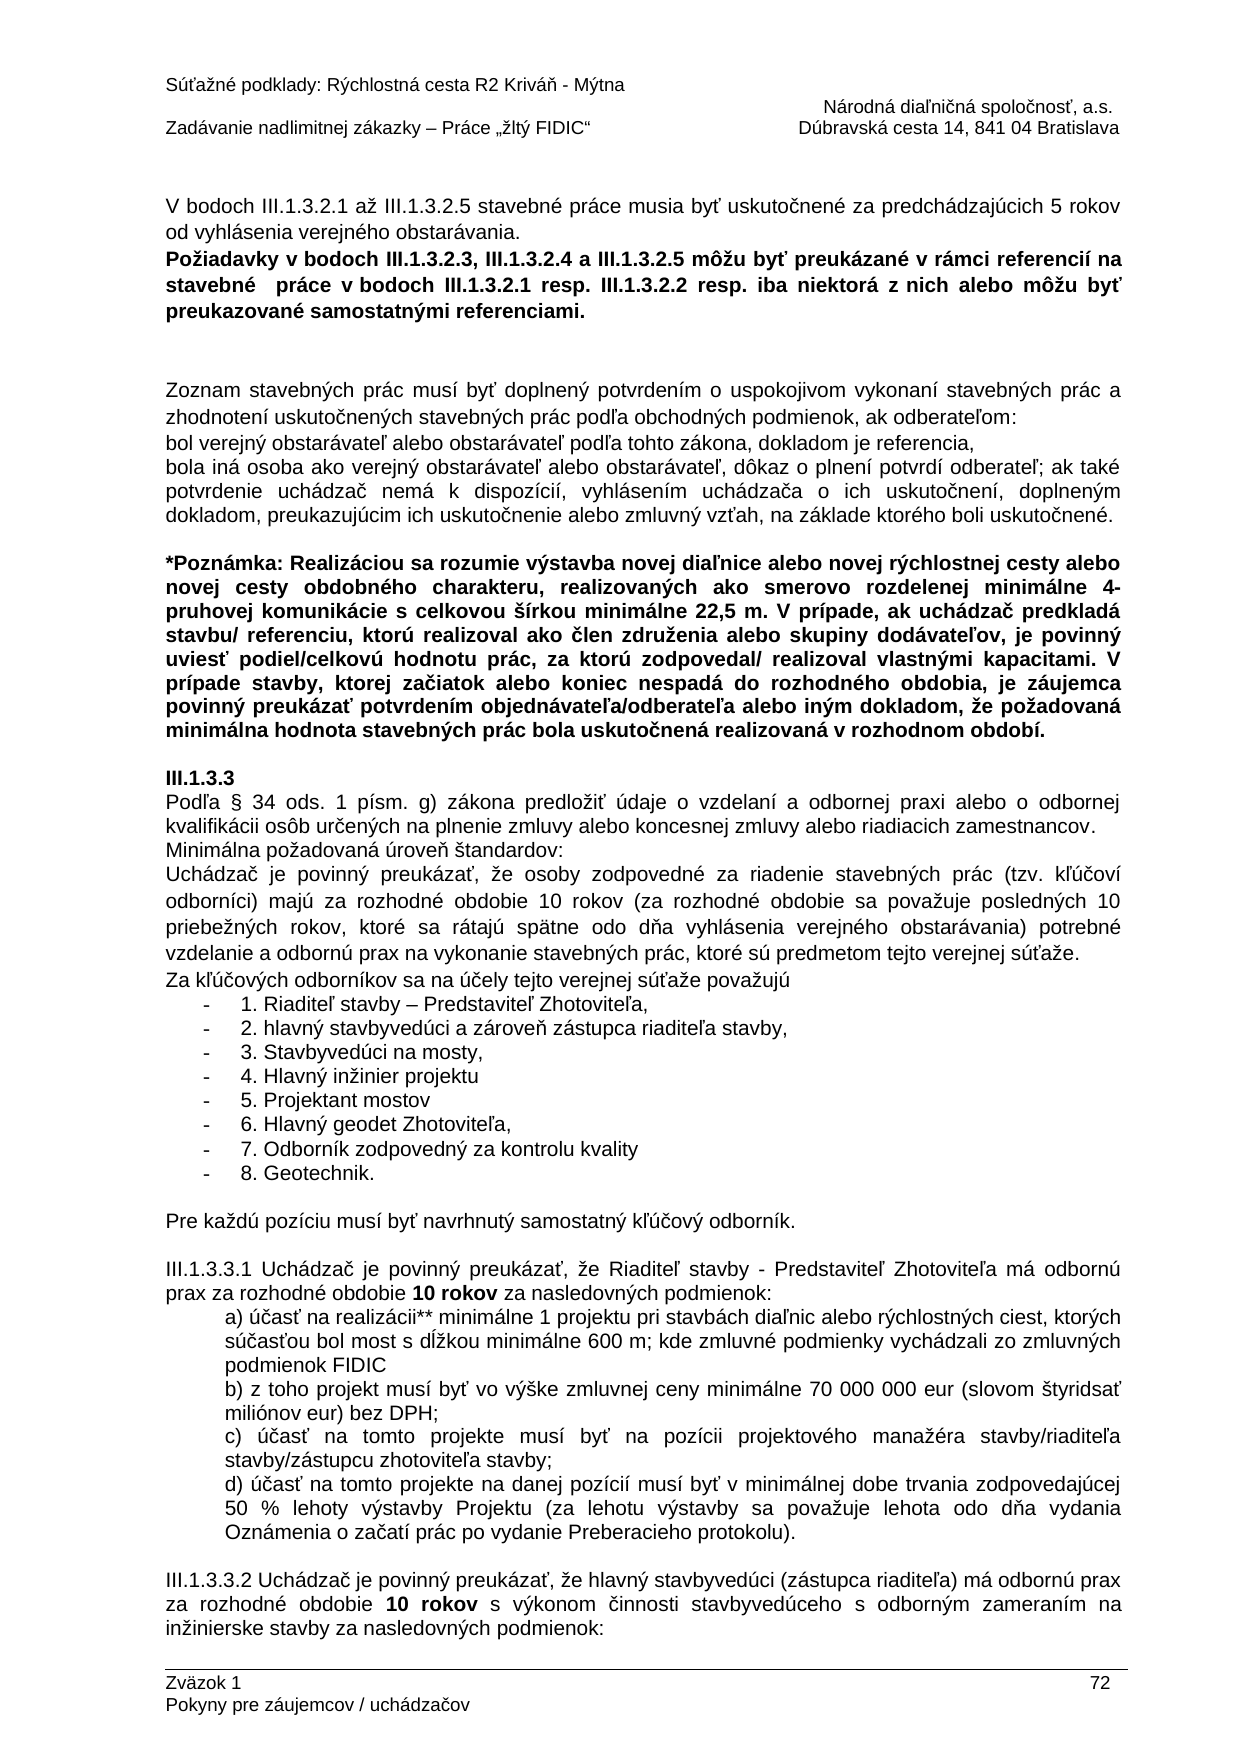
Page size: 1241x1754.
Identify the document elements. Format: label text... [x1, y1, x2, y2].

text Podľa § 34 ods. 1 písm. g) zákona predložiť údaje o vzdelaní a odbornej praxi alebo o odbornej kvalifikácii osôb určených na plnenie zmluvy alebo koncesnej zmluvy alebo riadiacich zamestnancov. [165, 790, 1122, 838]
list 4. Hlavný inžinier projektu [203, 1064, 1122, 1088]
list 1. Riaditeľ stavby – Predstaviteľ Zhotoviteľa, [203, 991, 1122, 1016]
text Uchádzač je povinný preukázať, že osoby zodpovedné za riadenie stavebných prác (tzv. kľúčoví odborníci) majú za rozhodné obdobie 10 rokov (za rozhodné obdobie sa považuje posledných 10 priebežných rokov, ktoré sa rátajú spätne odo dňa vyhlásenia verejného obstarávania) potrebné vzdelanie a odbornú prax na vykonanie stavebných prác, ktoré sú predmetom tejto verejnej súťaže. [165, 862, 1122, 965]
text bol verejný obstarávateľ alebo obstarávateľ podľa tohto zákona, dokladom je referencia, [165, 431, 1122, 455]
text a) účasť na realizácii** minimálne 1 projektu pri stavbách diaľnic alebo rýchlostných ciest, ktorých súčasťou bol most s dĺžkou minimálne 600 m; kde zmluvné podmienky vychádzali zo zmluvných podmienok FIDIC [165, 1304, 1122, 1376]
text Zoznam stavebných prác musí byť doplnený potvrdením o uspokojivom vykonaní stavebných prác a zhodnotení uskutočnených stavebných prác podľa obchodných podmienok, ak odberateľom: [165, 378, 1122, 428]
text III.1.3.3.1 Uchádzač je povinný preukázať, že Riaditeľ stavby - Predstaviteľ Zhotoviteľa má odbornú prax za rozhodné obdobie 10 rokov za nasledovných podmienok: [165, 1257, 1122, 1304]
text Za kľúčových odborníkov sa na účely tejto verejnej súťaže považujú [165, 967, 1122, 991]
text bola iná osoba ako verejný obstarávateľ alebo obstarávateľ, dôkaz o plnení potvrdí odberateľ; ak také potvrdenie uchádzač nemá k dispozícií, vyhlásením uchádzača o ich uskutočnení, doplneným dokladom, preukazujúcim ich uskutočnenie alebo zmluvný vzťah, na základe ktorého boli uskutočnené. [165, 455, 1122, 527]
text c) účasť na tomto projekte musí byť na pozícii projektového manažéra stavby/riaditeľa stavby/zástupcu zhotoviteľa stavby; [224, 1424, 1122, 1472]
list 7. Odborník zodpovedný za kontrolu kvality [203, 1136, 1122, 1161]
text III.1.3.3.2 Uchádzač je povinný preukázať, že hlavný stavbyvedúci (zástupca riaditeľa) má odbornú prax za rozhodné obdobie 10 rokov s výkonom činnosti stavbyvedúceho s odborným zameraním na inžinierske stavby za nasledovných podmienok: [165, 1568, 1122, 1640]
text *Poznámka: Realizáciou sa rozumie výstavba novej diaľnice alebo novej rýchlostnej cesty alebo novej cesty obdobného charakteru, realizovaných ako smerovo rozdelenej minimálne 4-pruhovej komunikácie s celkovou šírkou minimálne 22,5 m. V prípade, ak uchádzač predkladá stavbu/ referenciu, ktorú realizoval ako člen združenia alebo skupiny dodávateľov, je povinný uviesť podiel/celkovú hodnotu prác, za ktorú zodpovedal/ realizoval vlastnými kapacitami. V prípade stavby, ktorej začiatok alebo koniec nespadá do rozhodného obdobia, je záujemca povinný preukázať potvrdením objednávateľa/odberateľa alebo iným dokladom, že požadovaná minimálna hodnota stavebných prác bola uskutočnená realizovaná v rozhodnom období. [165, 551, 1122, 742]
list 3. Stavbyvedúci na mosty, [203, 1040, 1122, 1064]
text III.1.3.3 [165, 766, 1122, 790]
text V bodoch III.1.3.2.1 až III.1.3.2.5 stavebné práce musia byť uskutočnené za predchádzajúcich 5 rokov od vyhlásenia verejného obstarávania. [165, 194, 1122, 244]
text Pre každú pozíciu musí byť navrhnutý samostatný kľúčový odborník. [165, 1209, 1122, 1233]
list 2. hlavný stavbyvedúci a zároveň zástupca riaditeľa stavby, [203, 1016, 1122, 1040]
text Minimálna požadovaná úroveň štandardov: [165, 838, 1122, 862]
list 6. Hlavný geodet Zhotoviteľa, [203, 1112, 1122, 1136]
text d) účasť na tomto projekte na danej pozícií musí byť v minimálnej dobe trvania zodpovedajúcej 50 % lehoty výstavby Projektu (za lehotu výstavby sa považuje lehota odo dňa vydania Oznámenia o začatí prác po vydanie Preberacieho protokolu). [165, 1472, 1122, 1544]
text b) z toho projekt musí byť vo výške zmluvnej ceny minimálne 70 000 000 eur (slovom štyridsať miliónov eur) bez DPH; [224, 1376, 1122, 1424]
list 8. Geotechnik. [203, 1161, 1122, 1185]
text Požiadavky v bodoch III.1.3.2.3, III.1.3.2.4 a III.1.3.2.5 môžu byť preukázané v rámci referencií na stavebné práce v bodoch III.1.3.2.1 resp. III.1.3.2.2 resp. iba niektorá z nich alebo môžu byť preukazované samostatnými referenciami. [165, 246, 1122, 323]
list 5. Projektant mostov [203, 1088, 1122, 1112]
